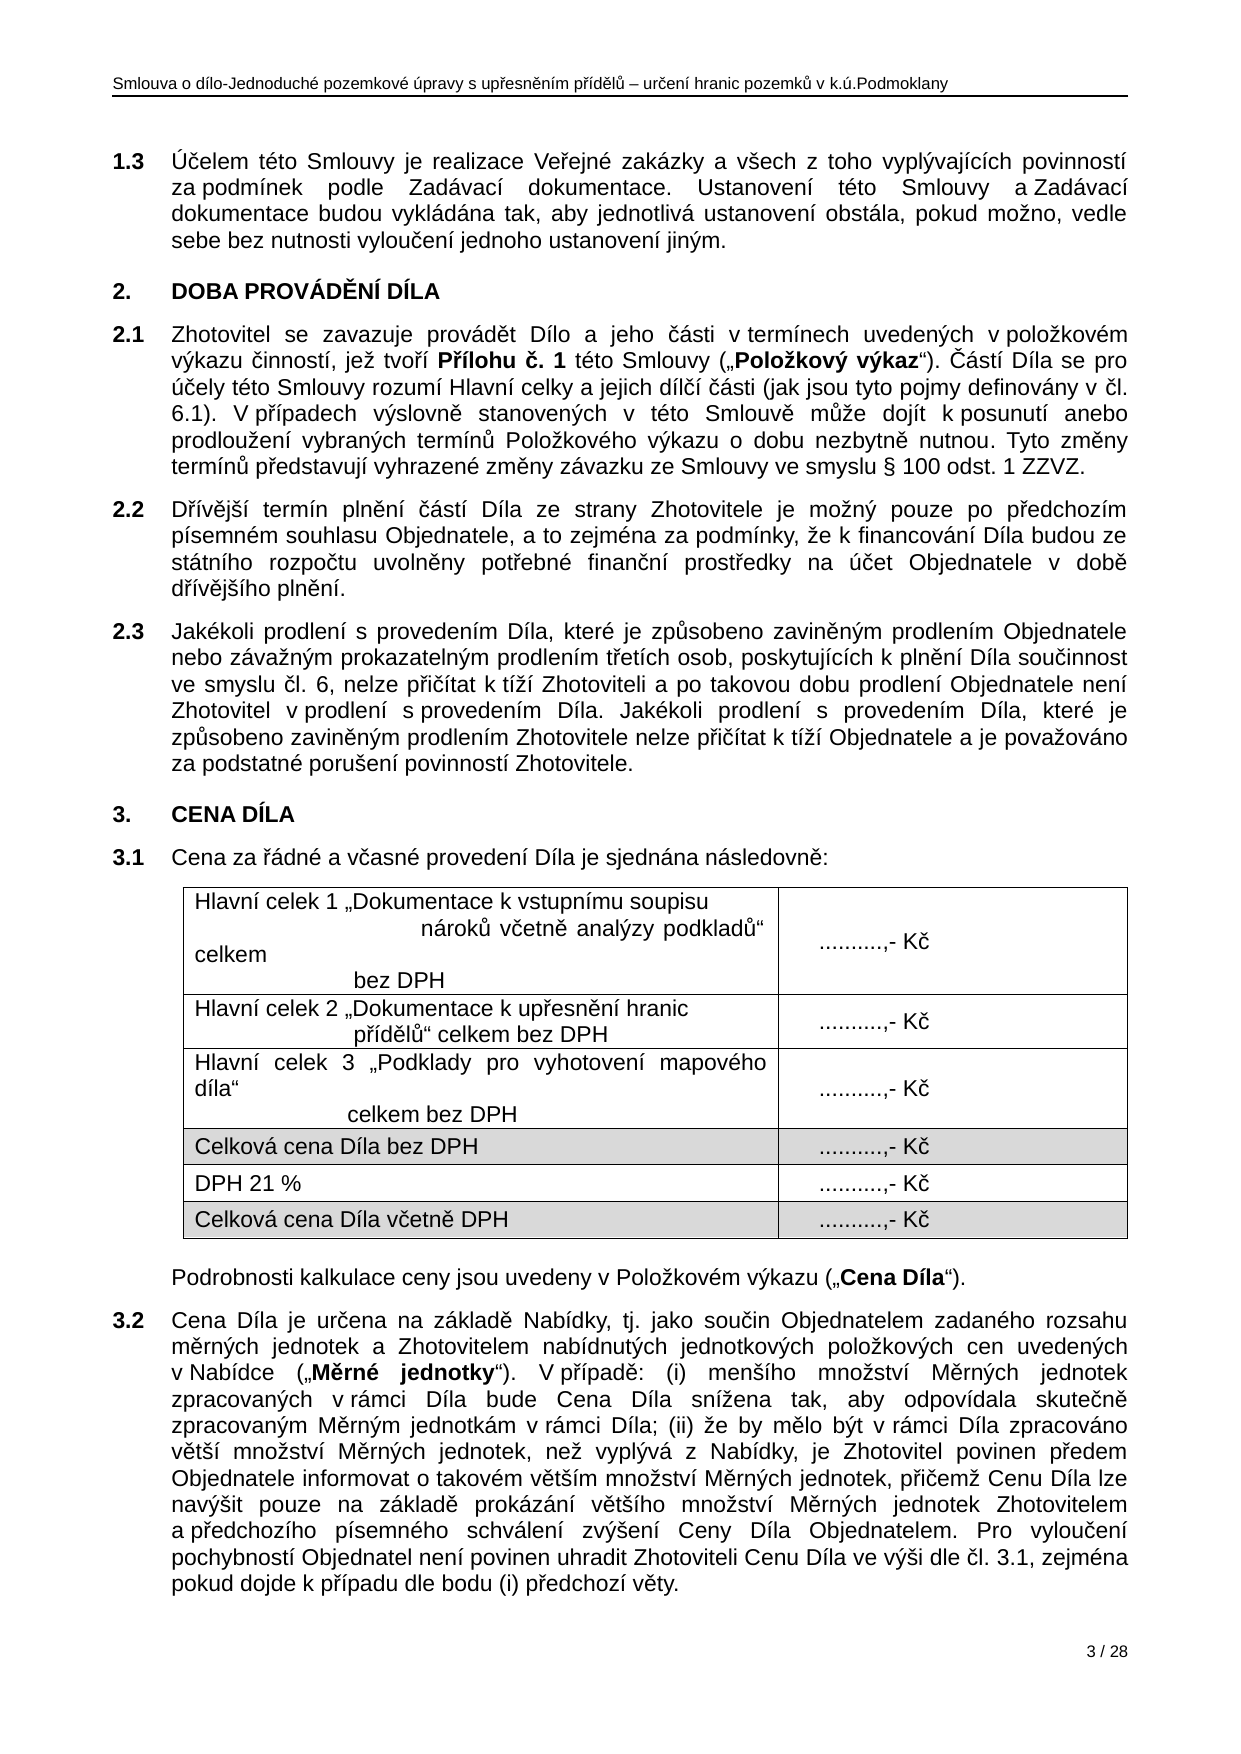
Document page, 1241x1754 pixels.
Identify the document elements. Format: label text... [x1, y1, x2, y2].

text Doba PROVÁDĚNÍ díla [112, 278, 1128, 304]
table_cell Hlavní celek 3 „Podklady pro vyhotovení mapového díla“ celkem bez DPH [184, 1049, 778, 1127]
table_cell ..........,- Kč [779, 995, 1127, 1047]
text Cena Díla je určena na základě Nabídky, tj. jako součin Objednatelem zadaného rozsahu měrných jednotek a Zhotovitelem nabídnutých jednotkových položkových cen uvedených v Nabídce („Měrné jednotky“). V případě: (i) menšího množství Měrných jednotek zpracovaných v rámci Díla bude Cena Díla snížena tak, aby odpovídala skutečně zpracovaným Měrným jednotkám v rámci Díla; (ii) že by mělo být v rámci Díla zpracováno větší množství Měrných jednotek, než vyplývá z Nabídky, je Zhotovitel povinen předem Objednatele informovat o takovém větším množství Měrných jednotek, přičemž Cenu Díla lze navýšit pouze na základě prokázání většího množství Měrných jednotek Zhotovitelem a předchozího písemného schválení zvýšení Ceny Díla Objednatelem. Pro vyloučení pochybností Objednatel není povinen uhradit Zhotoviteli Cenu Díla ve výši dle čl. 3.1, zejména pokud dojde k případu dle bodu (i) předchozí věty. [112, 1307, 1128, 1596]
table_cell ..........,- Kč [779, 1165, 1127, 1201]
text Zhotovitel se zavazuje provádět Dílo a jeho části v termínech uvedených v položkovém výkazu činností, jež tvoří Přílohu č. 1 této Smlouvy („Položkový výkaz“). Částí Díla se pro účely této Smlouvy rozumí Hlavní celky a jejich dílčí části (jak jsou tyto pojmy definovány v čl. 6.1). V případech výslovně stanovených v této Smlouvě může dojít k posunutí anebo prodloužení vybraných termínů Položkového výkazu o dobu nezbytně nutnou. Tyto změny termínů představují vyhrazené změny závazku ze Smlouvy ve smyslu § 100 odst. 1 ZZVZ. [112, 321, 1128, 479]
table_cell ..........,- Kč [779, 1129, 1127, 1164]
table_cell DPH 21 % [184, 1165, 778, 1201]
text Jakékoli prodlení s provedením Díla, které je způsobeno zaviněným prodlením Objednatele nebo závažným prokazatelným prodlením třetích osob, poskytujících k plnění Díla součinnost ve smyslu čl. 6, nelze přičítat k tíží Zhotoviteli a po takovou dobu prodlení Objednatele není Zhotovitel v prodlení s provedením Díla. Jakékoli prodlení s provedením Díla, které je způsobeno zaviněným prodlením Zhotovitele nelze přičítat k tíží Objednatele a je považováno za podstatné porušení povinností Zhotovitele. [112, 618, 1128, 776]
table_header ..........,- Kč [779, 888, 1127, 994]
table_cell Hlavní celek 2 „Dokumentace k upřesnění hranic přídělů“ celkem bez DPH [184, 995, 778, 1047]
table_header Hlavní celek 1 „Dokumentace k vstupnímu soupisu nároků včetně analýzy podkladů“ celkem bez DPH [184, 888, 778, 994]
text Cena za řádné a včasné provedení Díla je sjednána následovně: [112, 844, 1128, 871]
table_cell Celková cena Díla včetně DPH [184, 1202, 778, 1237]
text Cena díla [112, 801, 1128, 827]
text Účelem této Smlouvy je realizace Veřejné zakázky a všech z toho vyplývajících povinností za podmínek podle Zadávací dokumentace. Ustanovení této Smlouvy a Zadávací dokumentace budou vykládána tak, aby jednotlivá ustanovení obstála, pokud možno, vedle sebe bez nutnosti vyloučení jednoho ustanovení jiným. [112, 148, 1128, 253]
text Dřívější termín plnění částí Díla ze strany Zhotovitele je možný pouze po předchozím písemném souhlasu Objednatele, a to zejména za podmínky, že k financování Díla budou ze státního rozpočtu uvolněny potřebné finanční prostředky na účet Objednatele v době dřívějšího plnění. [112, 496, 1128, 601]
table_cell ..........,- Kč [779, 1049, 1127, 1127]
list Podrobnosti kalkulace ceny jsou uvedeny v Položkovém výkazu („Cena Díla“). [171, 1263, 1128, 1290]
table_cell Celková cena Díla bez DPH [184, 1129, 778, 1164]
table_cell ..........,- Kč [779, 1202, 1127, 1237]
